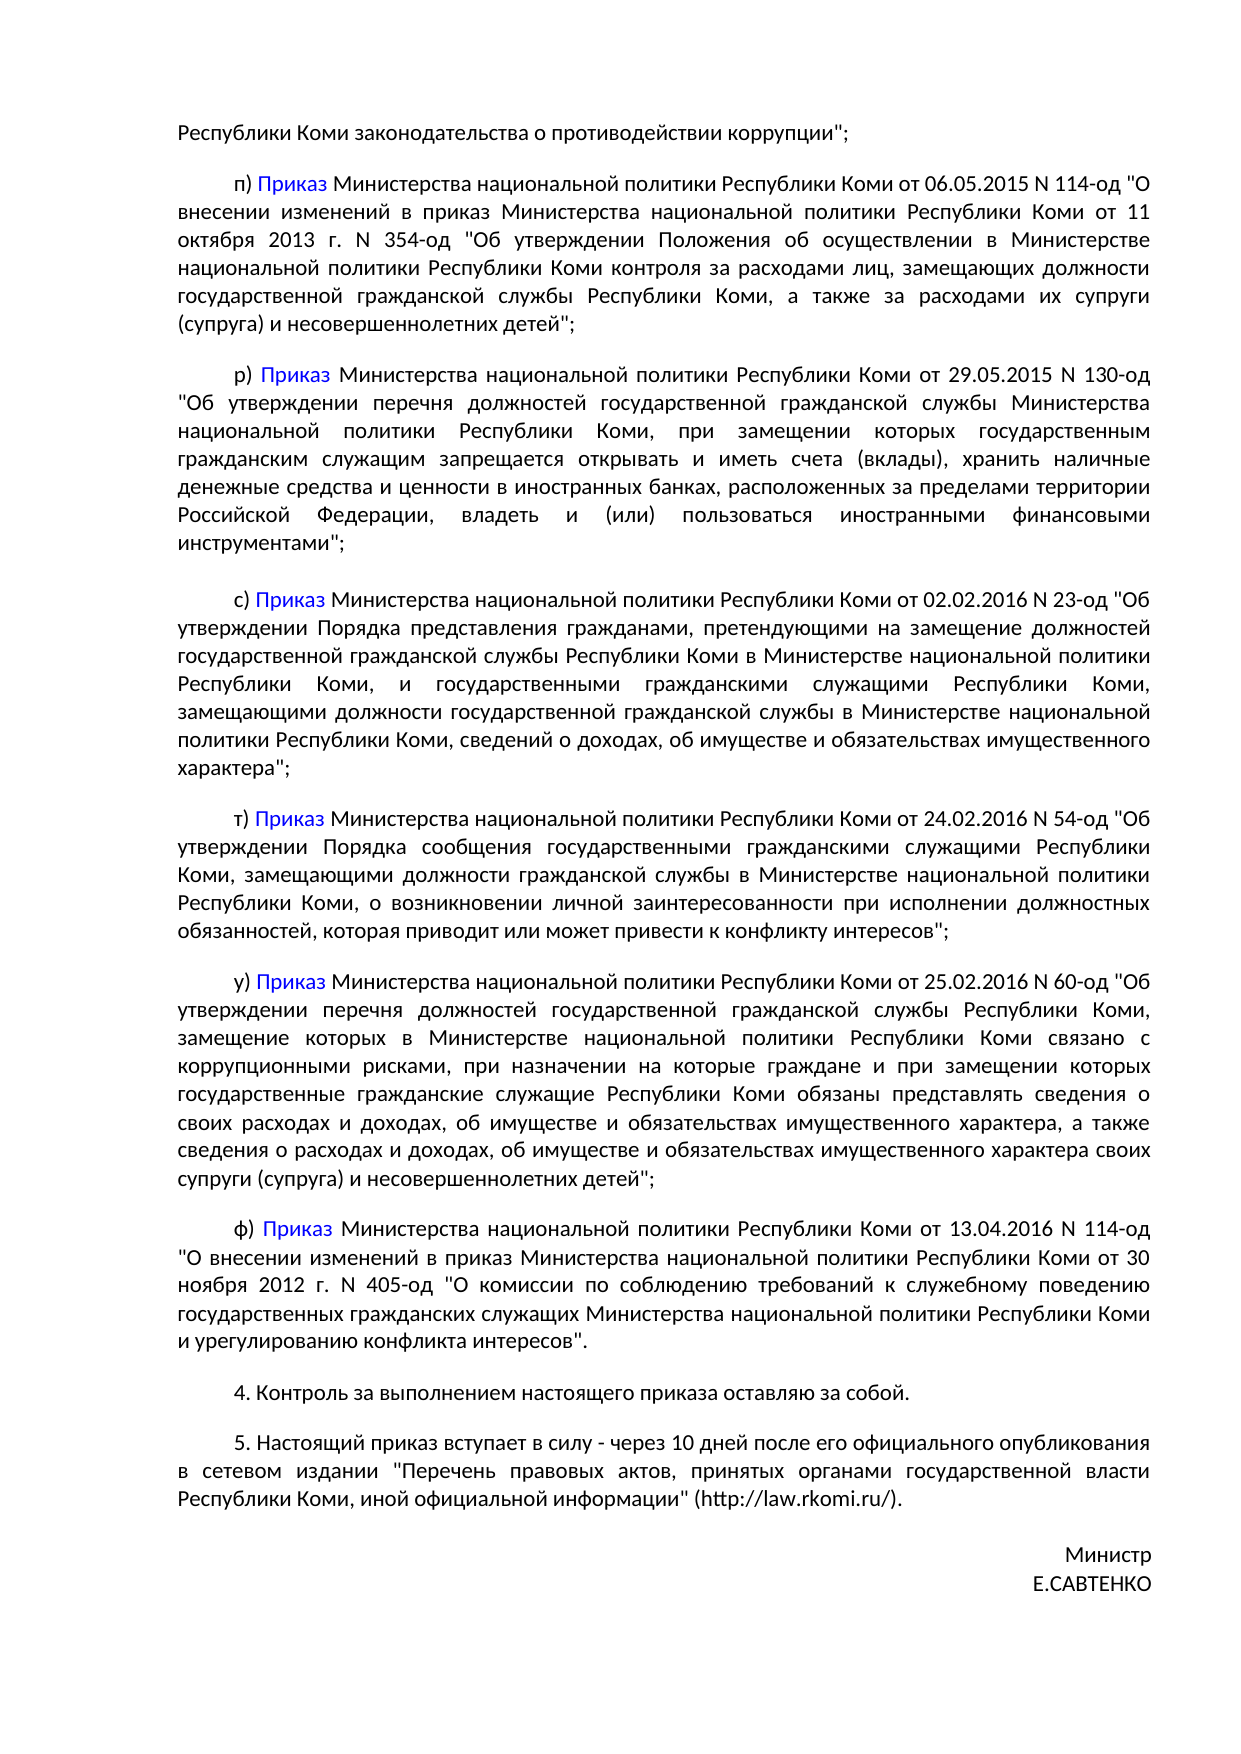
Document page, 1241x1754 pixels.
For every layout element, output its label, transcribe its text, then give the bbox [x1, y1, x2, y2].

text р) Приказ Министерства национальной политики Республики Коми от 29.05.2015 N 130-од "Об утверждении перечня должностей государственной гражданской службы Министерства национальной политики Республики Коми, при замещении которых государственным гражданским служащим запрещается открывать и иметь счета (вклады), хранить наличные денежные средства и ценности в иностранных банках, расположенных за пределами территории Российской Федерации, владеть и (или) пользоваться иностранными финансовыми инструментами"; [177, 360, 1152, 556]
text ф) Приказ Министерства национальной политики Республики Коми от 13.04.2016 N 114-од "О внесении изменений в приказ Министерства национальной политики Республики Коми от 30 ноября 2012 г. N 405-од "О комиссии по соблюдению требований к служебному поведению государственных гражданских служащих Министерства национальной политики Республики Коми и урегулированию конфликта интересов". [177, 1214, 1152, 1355]
text 5. Настоящий приказ вступает в силу - через 10 дней после его официального опубликования в сетевом издании "Перечень правовых актов, принятых органами государственной власти Республики Коми, иной официальной информации" (http://law.rkomi.ru/). [177, 1428, 1152, 1513]
text Министр [177, 1541, 1152, 1569]
text с) Приказ Министерства национальной политики Республики Коми от 02.02.2016 N 23-од "Об утверждении Порядка представления гражданами, претендующими на замещение должностей государственной гражданской службы Республики Коми в Министерстве национальной политики Республики Коми, и государственными гражданскими служащими Республики Коми, замещающими должности государственной гражданской службы в Министерстве национальной политики Республики Коми, сведений о доходах, об имуществе и обязательствах имущественного характера"; [177, 585, 1152, 782]
text т) Приказ Министерства национальной политики Республики Коми от 24.02.2016 N 54-од "Об утверждении Порядка сообщения государственными гражданскими служащими Республики Коми, замещающими должности гражданской службы в Министерстве национальной политики Республики Коми, о возникновении личной заинтересованности при исполнении должностных обязанностей, которая приводит или может привести к конфликту интересов"; [177, 804, 1152, 944]
text п) Приказ Министерства национальной политики Республики Коми от 06.05.2015 N 114-од "О внесении изменений в приказ Министерства национальной политики Республики Коми от 11 октября 2013 г. N 354-од "Об утверждении Положения об осуществлении в Министерстве национальной политики Республики Коми контроля за расходами лиц, замещающих должности государственной гражданской службы Республики Коми, а также за расходами их супруги (супруга) и несовершеннолетних детей"; [177, 169, 1152, 337]
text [177, 118, 1152, 146]
text 4. Контроль за выполнением настоящего приказа оставляю за собой. [177, 1378, 1152, 1406]
text у) Приказ Министерства национальной политики Республики Коми от 25.02.2016 N 60-од "Об утверждении перечня должностей государственной гражданской службы Республики Коми, замещение которых в Министерстве национальной политики Республики Коми связано с коррупционными рисками, при назначении на которые граждане и при замещении которых государственные гражданские служащие Республики Коми обязаны представлять сведения о своих расходах и доходах, об имуществе и обязательствах имущественного характера, а также сведения о расходах и доходах, об имуществе и обязательствах имущественного характера своих супруги (супруга) и несовершеннолетних детей"; [177, 967, 1152, 1192]
text Е.САВТЕНКО [177, 1569, 1152, 1597]
